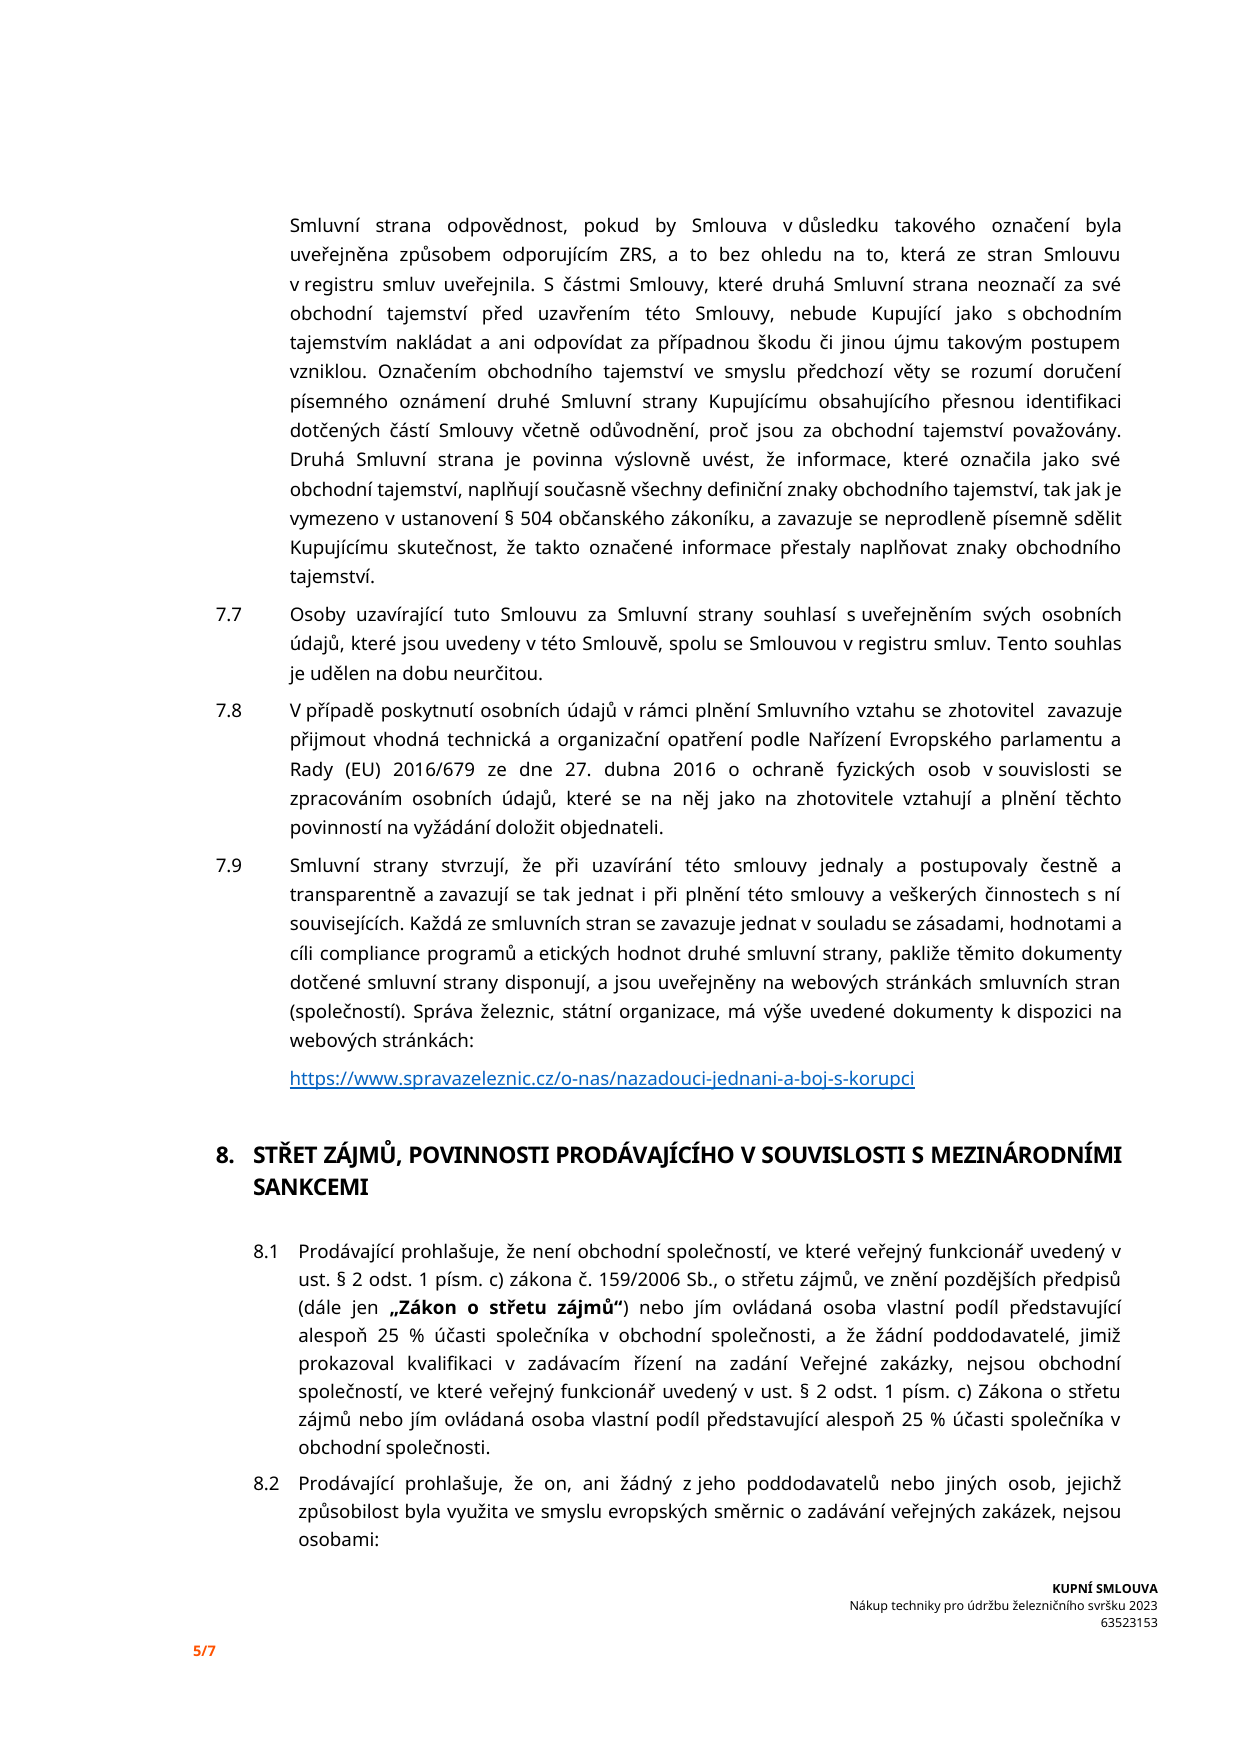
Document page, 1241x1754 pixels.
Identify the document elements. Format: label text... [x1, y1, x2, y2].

list https://www.spravazeleznic.cz/o-nas/nazadouci-jednani-a-boj-s-korupci [253, 1065, 1122, 1091]
list Prodávající prohlašuje, že on, ani žádný z jeho poddodavatelů nebo jiných osob, jejichž způsobilost byla využita ve smyslu evropských směrnic o zadávání veřejných zakázek, nejsou osobami: [253, 1471, 1122, 1552]
subtitle STŘET zájmů, povinnosti PRODÁVAJÍCÍHO v souvislosti s Mezinárodními sankcemi [216, 1139, 1122, 1202]
list Smluvní strany stvrzují, že při uzavírání této smlouvy jednaly a postupovaly čestně a transparentně a zavazují se tak jednat i při plnění této smlouvy a veškerých činnostech s ní souvisejících. Každá ze smluvních stran se zavazuje jednat v souladu se zásadami, hodnotami a cíli compliance programů a etických hodnot druhé smluvní strany, pakliže těmito dokumenty dotčené smluvní strany disponují, a jsou uveřejněny na webových stránkách smluvních stran (společností). Správa železnic, státní organizace, má výše uvedené dokumenty k dispozici na webových stránkách: [216, 852, 1122, 1053]
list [216, 212, 1122, 589]
list Prodávající prohlašuje, že není obchodní společností, ve které veřejný funkcionář uvedený v ust. § 2 odst. 1 písm. c) zákona č. 159/2006 Sb., o střetu zájmů, ve znění pozdějších předpisů (dále jen „Zákon o střetu zájmů“) nebo jím ovládaná osoba vlastní podíl představující alespoň 25 % účasti společníka v obchodní společnosti, a že žádní poddodavatelé, jimiž prokazoval kvalifikaci v zadávacím řízení na zadání Veřejné zakázky, nejsou obchodní společností, ve které veřejný funkcionář uvedený v ust. § 2 odst. 1 písm. c) Zákona o střetu zájmů nebo jím ovládaná osoba vlastní podíl představující alespoň 25 % účasti společníka v obchodní společnosti. [253, 1238, 1122, 1460]
list V případě poskytnutí osobních údajů v rámci plnění Smluvního vztahu se zhotovitel zavazuje přijmout vhodná technická a organizační opatření podle Nařízení Evropského parlamentu a Rady (EU) 2016/679 ze dne 27. dubna 2016 o ochraně fyzických osob v souvislosti se zpracováním osobních údajů, které se na něj jako na zhotovitele vztahují a plnění těchto povinností na vyžádání doložit objednateli. [216, 697, 1122, 840]
list Osoby uzavírající tuto Smlouvu za Smluvní strany souhlasí s uveřejněním svých osobních údajů, které jsou uvedeny v této Smlouvě, spolu se Smlouvou v registru smluv. Tento souhlas je udělen na dobu neurčitou. [216, 601, 1122, 685]
